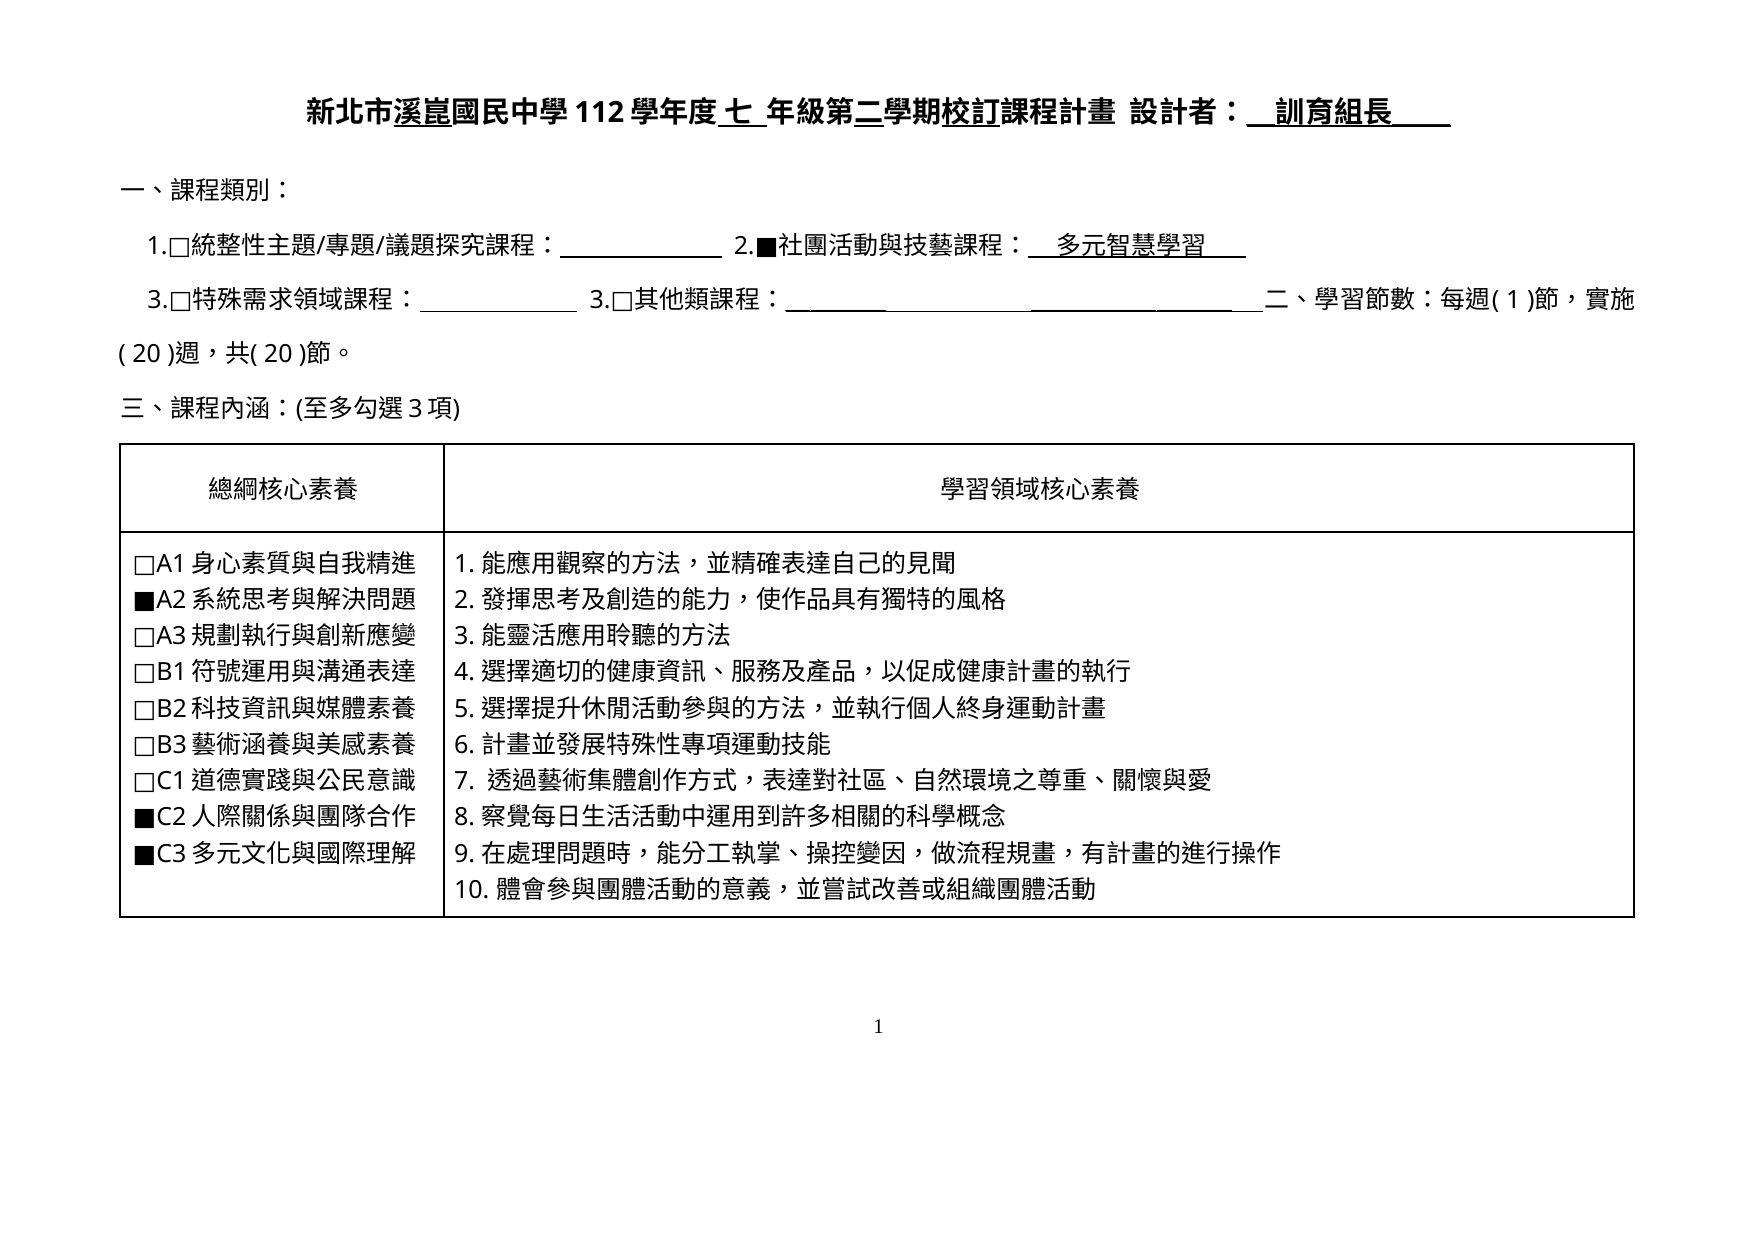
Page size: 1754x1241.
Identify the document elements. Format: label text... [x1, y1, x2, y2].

text 一、課程類別： [118, 171, 1636, 207]
table_cell 1. 能應用觀察的方法，並精確表達自己的見聞 2. 發揮思考及創造的能力，使作品具有獨特的風格 3. 能靈活應用聆聽的方法 4. 選擇適切的健康資訊、服務及產品，以促成健康計畫的執行 5. 選擇提升休閒活動參與的方法，並執行個人終身運動計畫 6. 計畫並發展特殊性專項運動技能 7. 透過藝術集體創作方式，表達對社區、自然環境之尊重、關懷與愛 8. 察覺每日生活活動中運用到許多相關的科學概念 9. 在處理問題時，能分工執掌、操控變因，做流程規畫，有計畫的進行操作 10. 體會參與團體活動的意義，並嘗試改善或組織團體活動 [445, 533, 1633, 916]
table_header 總綱核心素養 [121, 445, 443, 531]
text 1.□統整性主題/專題/議題探究課程： 2.■社團活動與技藝課程： 多元智慧學習 □ [118, 225, 1636, 261]
text 三、課程內涵：(至多勾選3項) [118, 388, 1636, 424]
table_cell □A1身心素質與自我精進 ■A2系統思考與解決問題 □A3規劃執行與創新應變 □B1符號運用與溝通表達 □B2科技資訊與媒體素養 □B3藝術涵養與美感素養 □C1道德實踐與公民意識 ■C2人際關係與團隊合作 ■C3多元文化與國際理解 [121, 533, 443, 916]
text 新北市溪崑國民中學112學年度 七 年級第二學期校訂課程計畫 設計者：＿訓育組長＿＿ [118, 89, 1636, 131]
table_header 學習領域核心素養 [445, 445, 1633, 531]
text 3.□特殊需求領域課程： 3.□其他類課程：＿＿＿＿ ＿＿＿＿＿＿＿＿ 二、學習節數：每週( 1 )節，實施( 20 )週，共( 20 )節。 [118, 279, 1636, 370]
